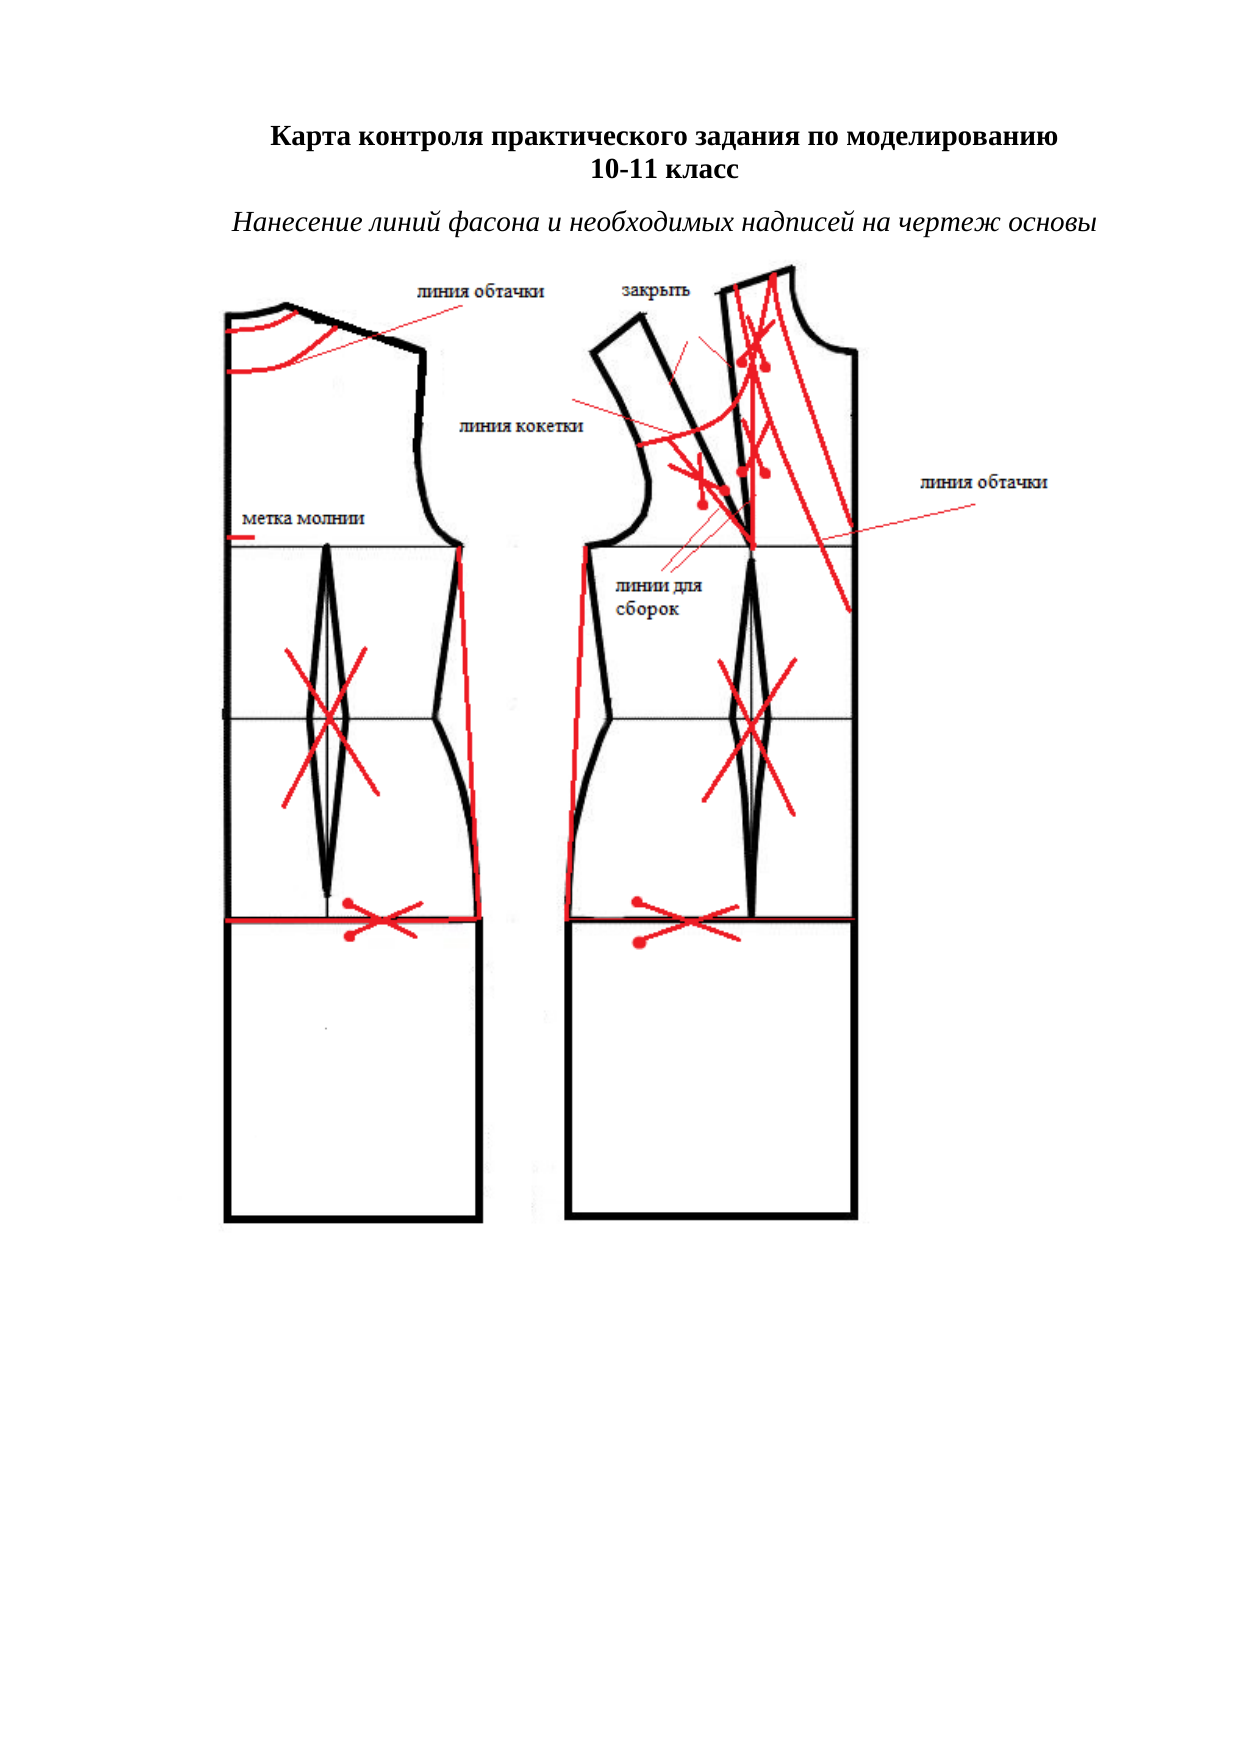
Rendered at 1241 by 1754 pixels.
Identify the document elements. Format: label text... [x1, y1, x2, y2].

text 10-11 класс [177, 152, 1152, 185]
text Нанесение линий фасона и необходимых надписей на чертеж основы [177, 204, 1152, 238]
picture [177, 257, 1071, 1247]
text Карта контроля практического задания по моделированию [177, 118, 1152, 152]
